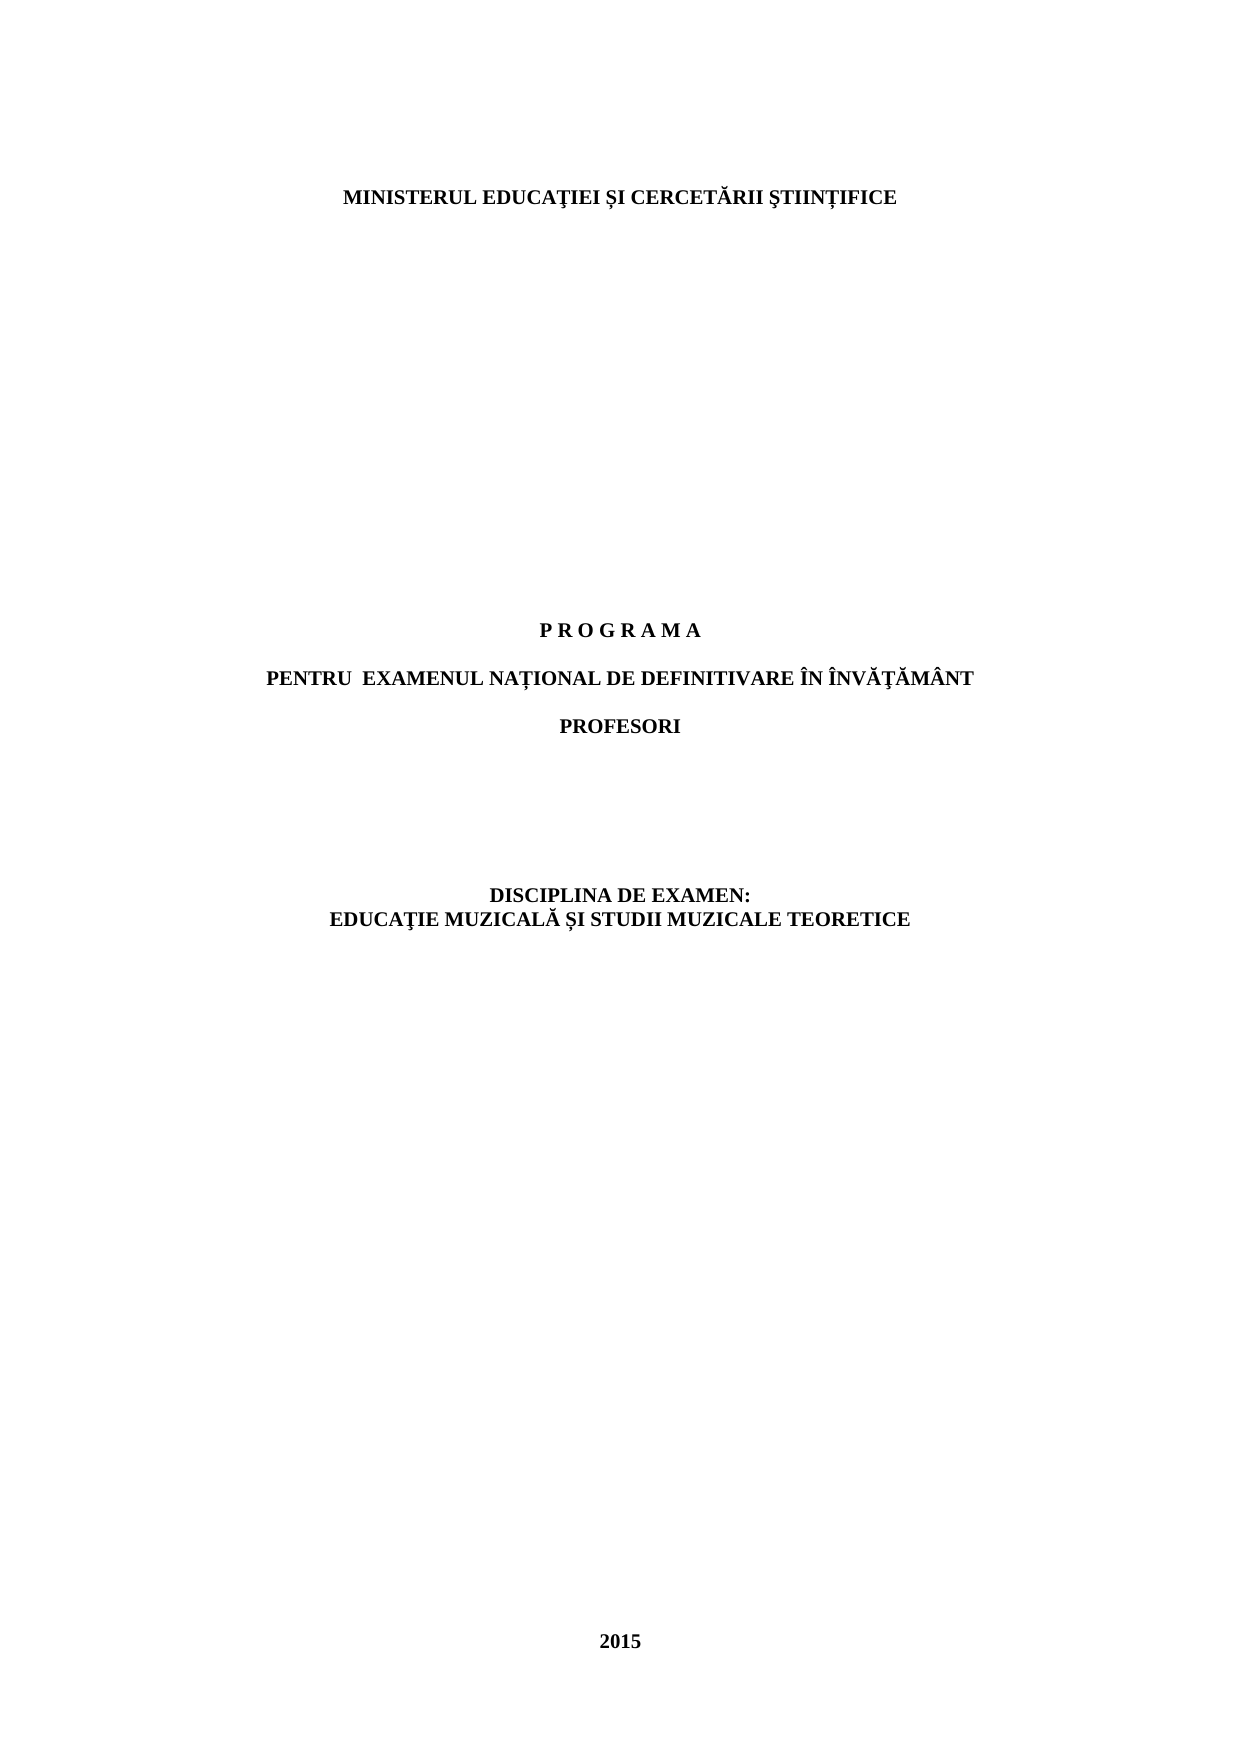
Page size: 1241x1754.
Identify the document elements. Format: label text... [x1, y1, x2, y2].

text DISCIPLINA DE EXAMEN: [118, 883, 1122, 907]
text EDUCAŢIE MUZICALĂ ȘI STUDII MUZICALE TEORETICE [118, 907, 1122, 931]
subtitle P R O G R A M A [118, 618, 1122, 642]
text PROFESORI [118, 714, 1122, 738]
text PENTRU EXAMENUL NAȚIONAL DE DEFINITIVARE ÎN ÎNVĂŢĂMÂNT [118, 666, 1122, 690]
text MINISTERUL EDUCAŢIEI ȘI CERCETĂRII ŞTIINȚIFICE [118, 185, 1122, 209]
text 2015 [118, 1629, 1122, 1653]
